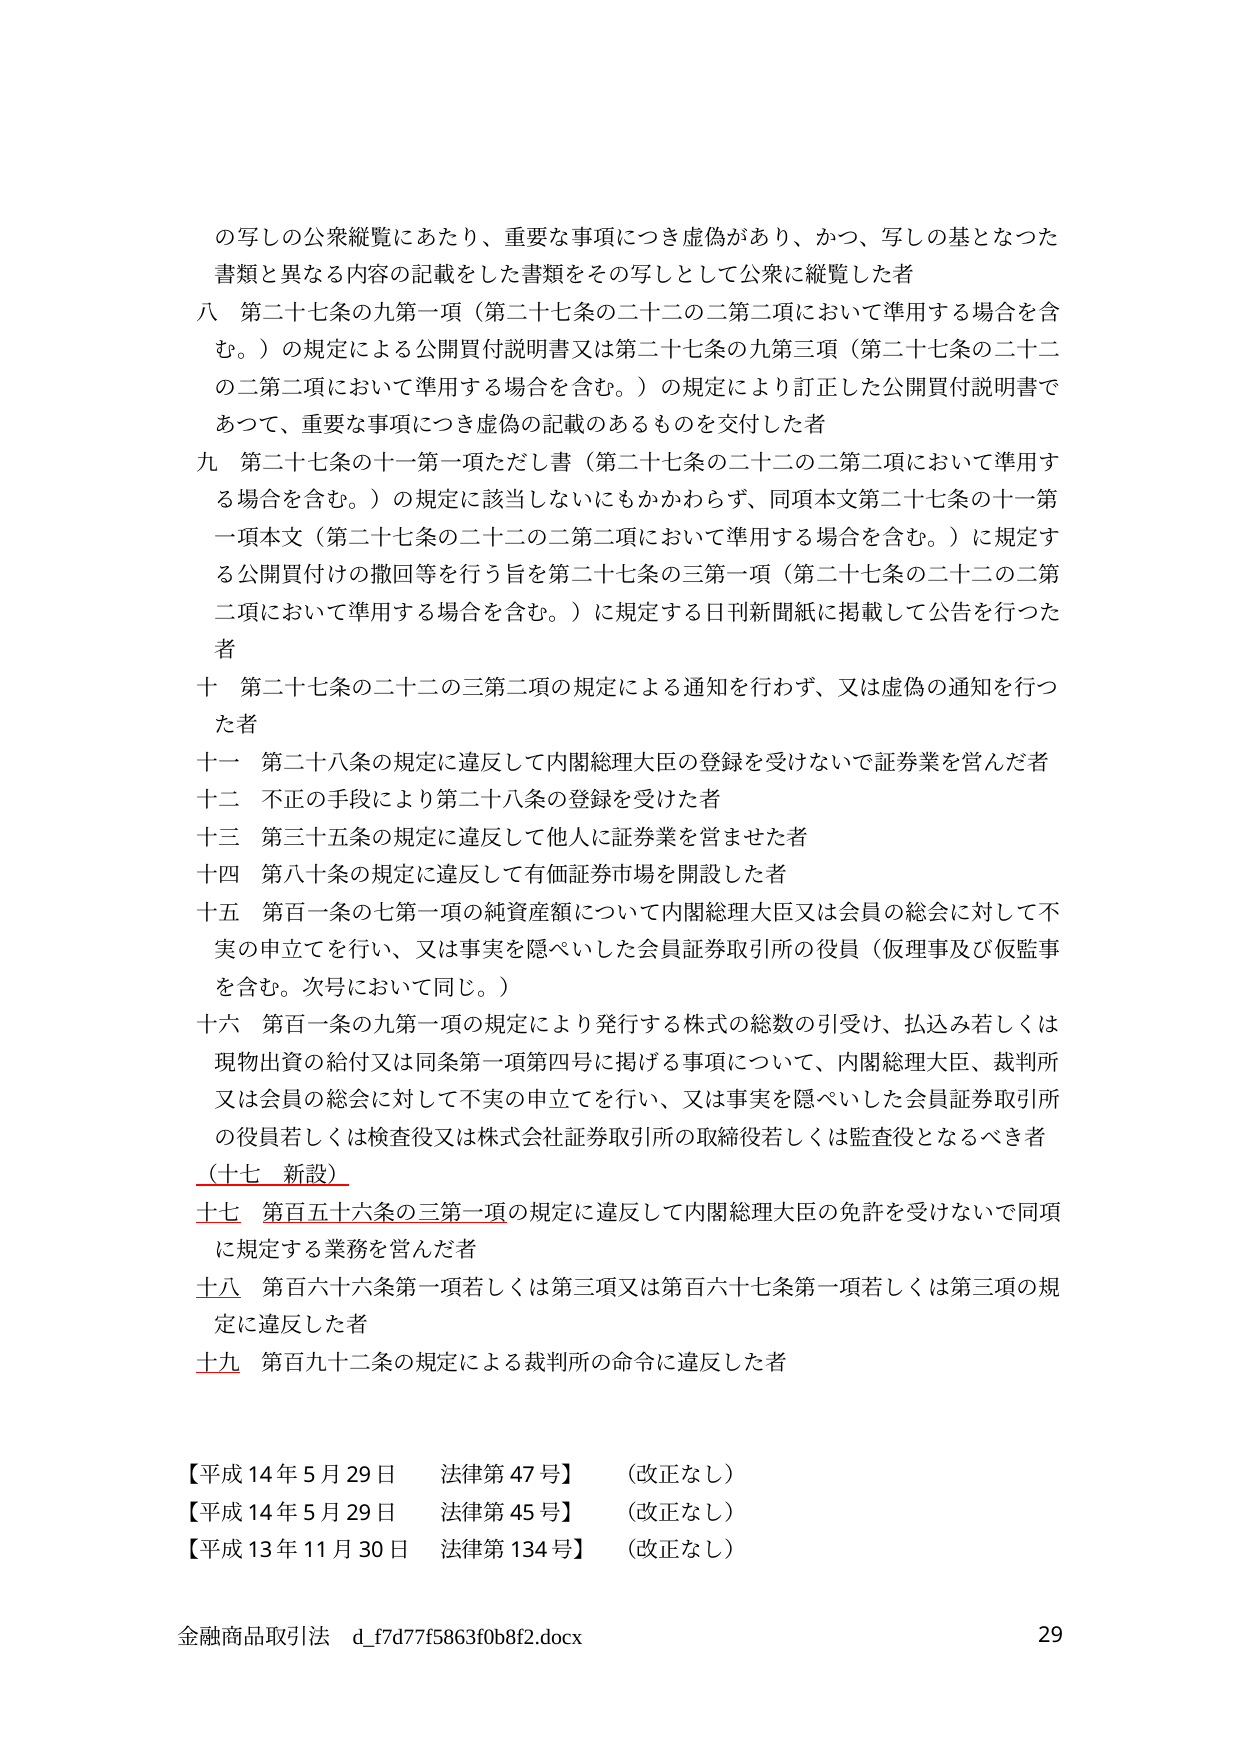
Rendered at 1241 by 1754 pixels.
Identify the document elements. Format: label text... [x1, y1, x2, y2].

text 十一 第二十八条の規定に違反して内閣総理大臣の登録を受けないで証券業を営んだ者 [196, 742, 1063, 779]
text 十三 第三十五条の規定に違反して他人に証券業を営ませた者 [196, 817, 1063, 854]
text 十四 第八十条の規定に違反して有価証券市場を開設した者 [196, 854, 1063, 892]
text 十二 不正の手段により第二十八条の登録を受けた者 [196, 779, 1063, 817]
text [196, 217, 1063, 292]
text 【平成13年11月30日 法律第134号】 （改正なし） [177, 1529, 1063, 1567]
text 十六 第百一条の九第一項の規定により発行する株式の総数の引受け、払込み若しくは現物出資の給付又は同条第一項第四号に掲げる事項について、内閣総理大臣、裁判所又は会員の総会に対して不実の申立てを行い、又は事実を隠ぺいした会員証券取引所の役員若しくは検査役又は株式会社証券取引所の取締役若しくは監査役となるべき者 [196, 1004, 1063, 1154]
text 九 第二十七条の十一第一項ただし書（第二十七条の二十二の二第二項において準用する場合を含む。）の規定に該当しないにもかかわらず、同項本文第二十七条の十一第一項本文（第二十七条の二十二の二第二項において準用する場合を含む。）に規定する公開買付けの撒回等を行う旨を第二十七条の三第一項（第二十七条の二十二の二第二項において準用する場合を含む。）に規定する日刊新聞紙に掲載して公告を行つた者 [196, 442, 1063, 667]
text 十九 第百九十二条の規定による裁判所の命令に違反した者 [196, 1342, 1063, 1379]
text 十七 第百五十六条の三第一項の規定に違反して内閣総理大臣の免許を受けないで同項に規定する業務を営んだ者 [196, 1192, 1063, 1267]
text 【平成14年5月29日 法律第45号】 （改正なし） [177, 1492, 1063, 1529]
text 八 第二十七条の九第一項（第二十七条の二十二の二第二項において準用する場合を含む。）の規定による公開買付説明書又は第二十七条の九第三項（第二十七条の二十二の二第二項において準用する場合を含む。）の規定により訂正した公開買付説明書であつて、重要な事項につき虚偽の記載のあるものを交付した者 [196, 292, 1063, 442]
text 十五 第百一条の七第一項の純資産額について内閣総理大臣又は会員の総会に対して不実の申立てを行い、又は事実を隠ぺいした会員証券取引所の役員（仮理事及び仮監事を含む。次号において同じ。） [196, 892, 1063, 1004]
text （十七 新設） [196, 1154, 1063, 1192]
text 十 第二十七条の二十二の三第二項の規定による通知を行わず、又は虚偽の通知を行つた者 [196, 667, 1063, 742]
text 十八 第百六十六条第一項若しくは第三項又は第百六十七条第一項若しくは第三項の規定に違反した者 [196, 1267, 1063, 1342]
text 【平成14年5月29日 法律第47号】 （改正なし） [177, 1454, 1063, 1492]
